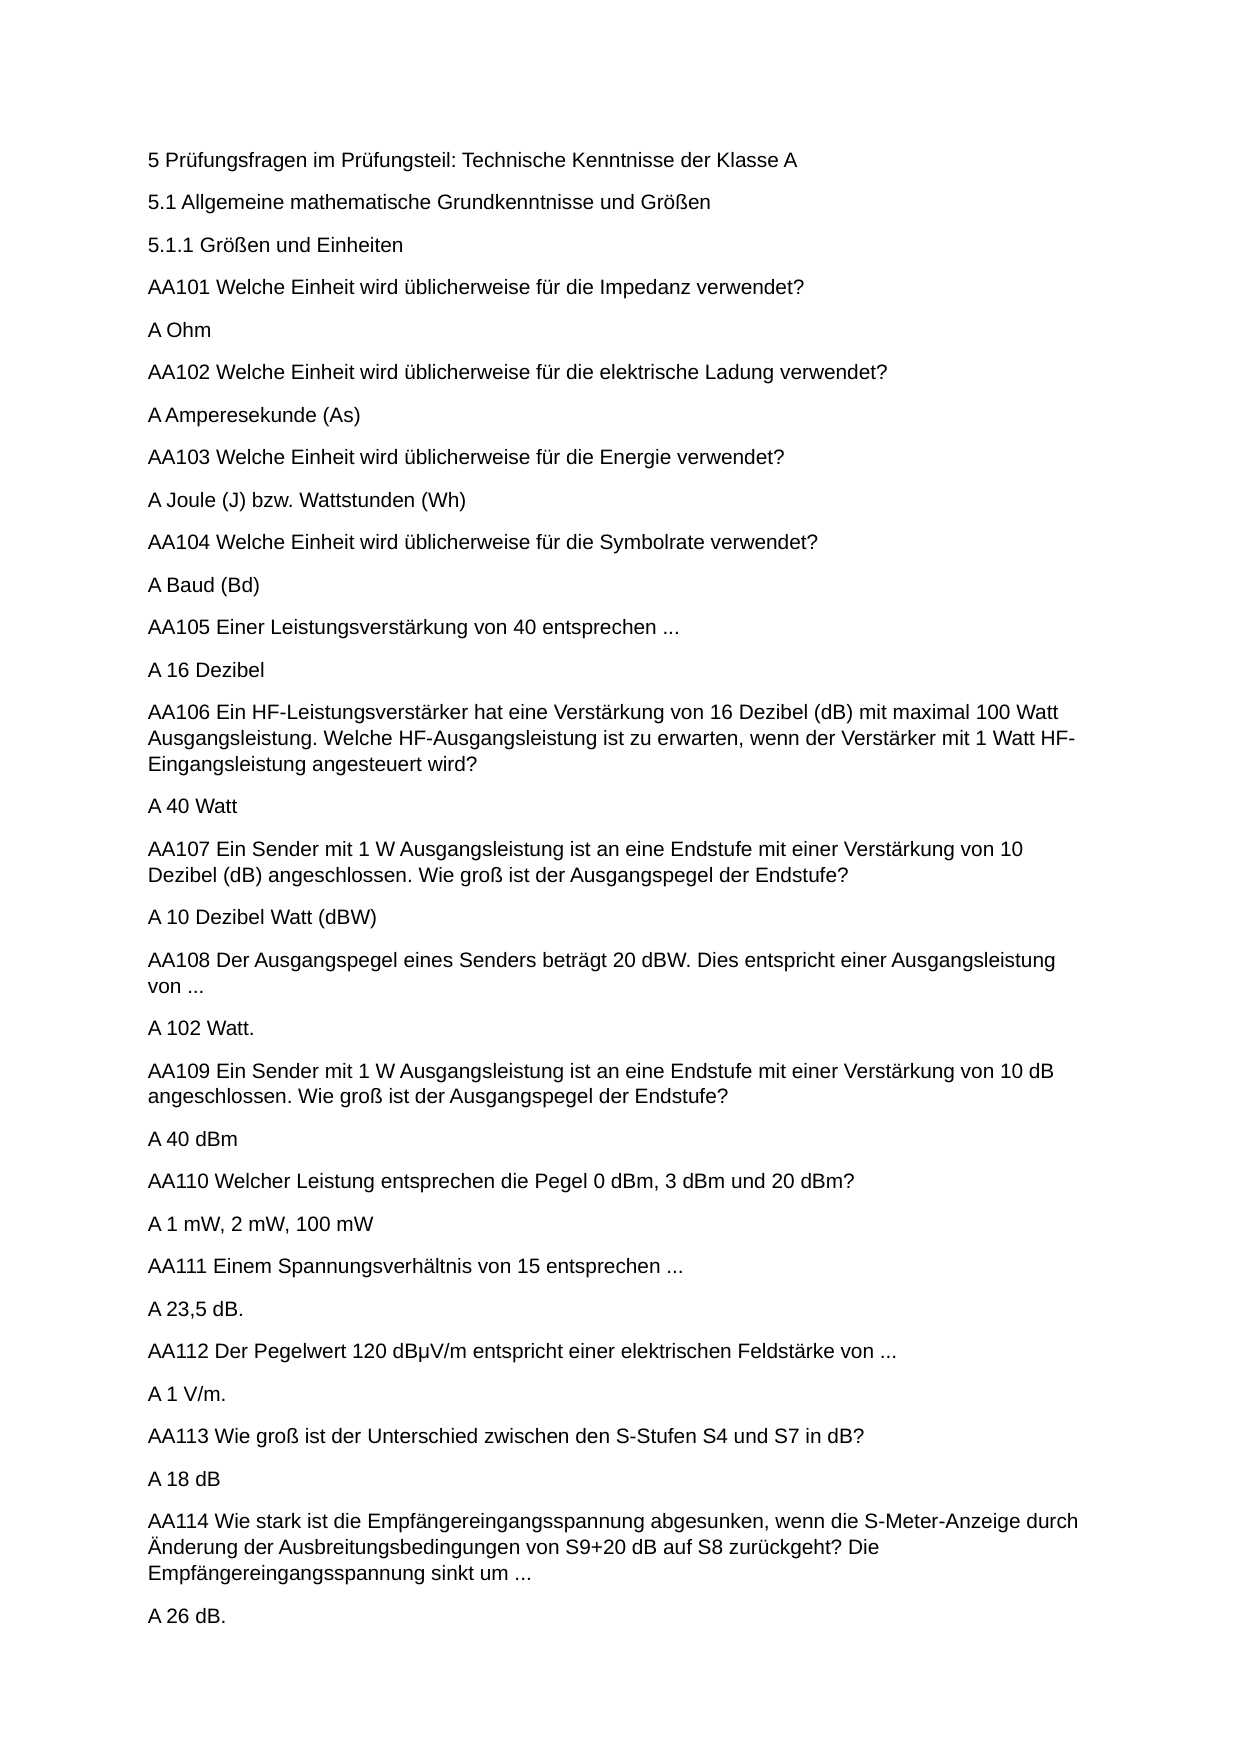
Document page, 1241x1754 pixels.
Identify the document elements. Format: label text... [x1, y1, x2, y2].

text A 16 Dezibel [148, 658, 1093, 682]
text 5.1.1 Größen und Einheiten [148, 233, 1093, 257]
text A 1 V/m. [148, 1382, 1093, 1406]
text AA113 Wie groß ist der Unterschied zwischen den S-Stufen S4 und S7 in dB? [148, 1424, 1093, 1448]
text A Joule (J) bzw. Wattstunden (Wh) [148, 488, 1093, 512]
text 5 Prüfungsfragen im Prüfungsteil: Technische Kenntnisse der Klasse A [148, 148, 1093, 172]
text A 1 mW, 2 mW, 100 mW [148, 1212, 1093, 1236]
text AA112 Der Pegelwert 120 dBμV/m entspricht einer elektrischen Feldstärke von ... [148, 1339, 1093, 1363]
text A Ohm [148, 318, 1093, 342]
text AA107 Ein Sender mit 1 W Ausgangsleistung ist an eine Endstufe mit einer Verstärkung von 10 Dezibel (dB) angeschlossen. Wie groß ist der Ausgangspegel der Endstufe? [148, 837, 1093, 887]
text AA106 Ein HF-Leistungsverstärker hat eine Verstärkung von 16 Dezibel (dB) mit maximal 100 Watt Ausgangsleistung. Welche HF-Ausgangsleistung ist zu erwarten, wenn der Verstärker mit 1 Watt HF-Eingangsleistung angesteuert wird? [148, 700, 1093, 776]
text AA105 Einer Leistungsverstärkung von 40 entsprechen ... [148, 615, 1093, 639]
text AA108 Der Ausgangspegel eines Senders beträgt 20 dBW. Dies entspricht einer Ausgangsleistung von ... [148, 948, 1093, 997]
text A 10 Dezibel Watt (dBW) [148, 905, 1093, 929]
text A 26 dB. [148, 1603, 1093, 1627]
text AA102 Welche Einheit wird üblicherweise für die elektrische Ladung verwendet? [148, 360, 1093, 384]
text AA110 Welcher Leistung entsprechen die Pegel 0 dBm, 3 dBm und 20 dBm? [148, 1169, 1093, 1193]
text AA103 Welche Einheit wird üblicherweise für die Energie verwendet? [148, 445, 1093, 469]
text AA101 Welche Einheit wird üblicherweise für die Impedanz verwendet? [148, 275, 1093, 299]
text A 40 dBm [148, 1127, 1093, 1151]
text A 40 Watt [148, 794, 1093, 818]
text A Baud (Bd) [148, 573, 1093, 597]
text AA109 Ein Sender mit 1 W Ausgangsleistung ist an eine Endstufe mit einer Verstärkung von 10 dB angeschlossen. Wie groß ist der Ausgangspegel der Endstufe? [148, 1058, 1093, 1108]
text A 18 dB [148, 1467, 1093, 1491]
text A Amperesekunde (As) [148, 403, 1093, 427]
text 5.1 Allgemeine mathematische Grundkenntnisse und Größen [148, 190, 1093, 214]
text AA114 Wie stark ist die Empfängereingangsspannung abgesunken, wenn die S-Meter-Anzeige durch Änderung der Ausbreitungsbedingungen von S9+20 dB auf S8 zurückgeht? Die Empfängereingangsspannung sinkt um ... [148, 1509, 1093, 1585]
text AA111 Einem Spannungsverhältnis von 15 entsprechen ... [148, 1254, 1093, 1278]
text A 102 Watt. [148, 1016, 1093, 1040]
text AA104 Welche Einheit wird üblicherweise für die Symbolrate verwendet? [148, 530, 1093, 554]
text A 23,5 dB. [148, 1297, 1093, 1321]
